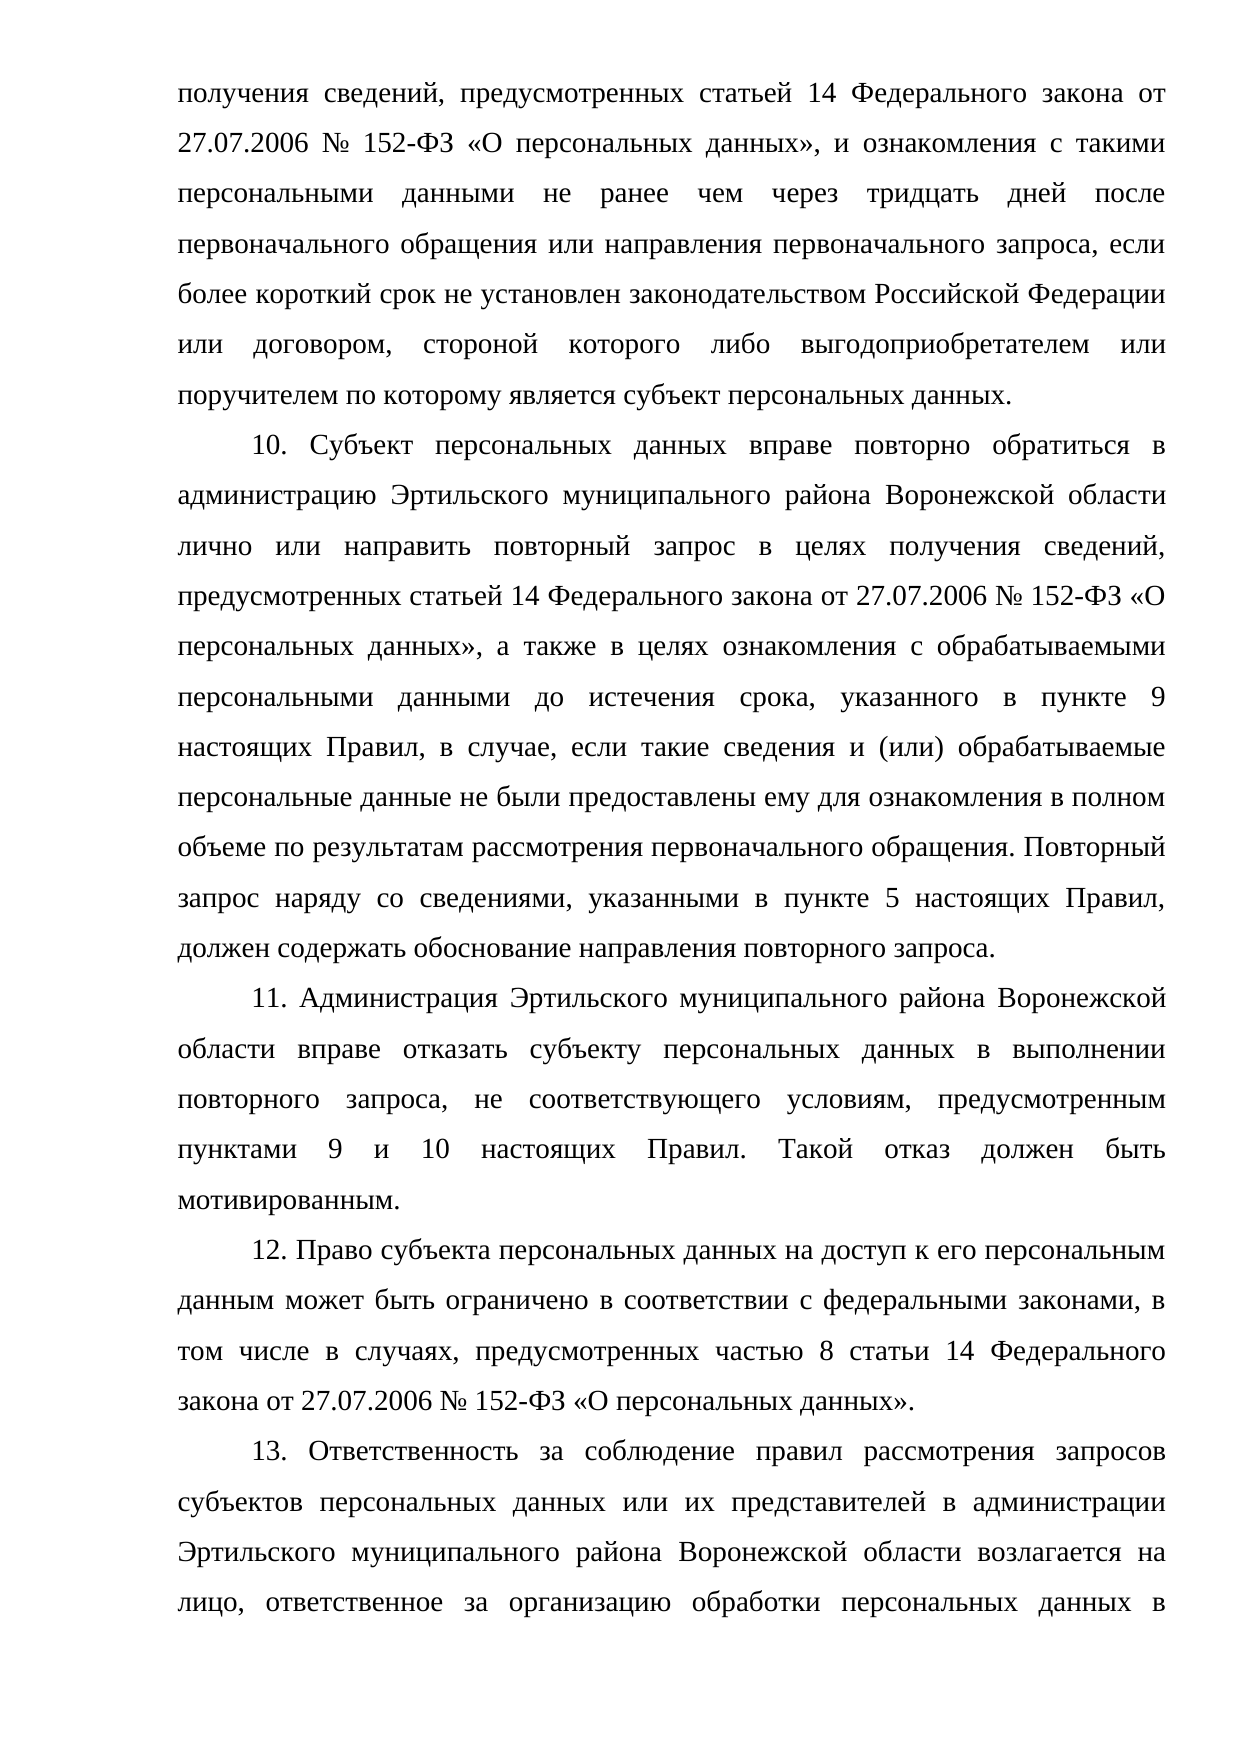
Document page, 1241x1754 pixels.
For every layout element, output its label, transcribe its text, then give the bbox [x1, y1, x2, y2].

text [177, 1433, 1167, 1618]
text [177, 75, 1167, 410]
text 12. Право субъекта персональных данных на доступ к его персональным данным может быть ограничено в соответствии с федеральными законами, в том числе в случаях, предусмотренных частью 8 статьи 14 Федерального закона от 27.07.2006 № 152-ФЗ «О персональных данных». [177, 1232, 1167, 1417]
text 11. Администрация Эртильского муниципального района Воронежской области вправе отказать субъекту персональных данных в выполнении повторного запроса, не соответствующего условиям, предусмотренным пунктами 9 и 10 настоящих Правил. Такой отказ должен быть мотивированным. [177, 981, 1167, 1215]
text 10. Субъект персональных данных вправе повторно обратиться в администрацию Эртильского муниципального района Воронежской области лично или направить повторный запрос в целях получения сведений, предусмотренных статьей 14 Федерального закона от 27.07.2006 № 152-ФЗ «О персональных данных», а также в целях ознакомления с обрабатываемыми персональными данными до истечения срока, указанного в пункте 9 настоящих Правил, в случае, если такие сведения и (или) обрабатываемые персональные данные не были предоставлены ему для ознакомления в полном объеме по результатам рассмотрения первоначального обращения. Повторный запрос наряду со сведениями, указанными в пункте 5 настоящих Правил, должен содержать обоснование направления повторного запроса. [177, 427, 1167, 964]
